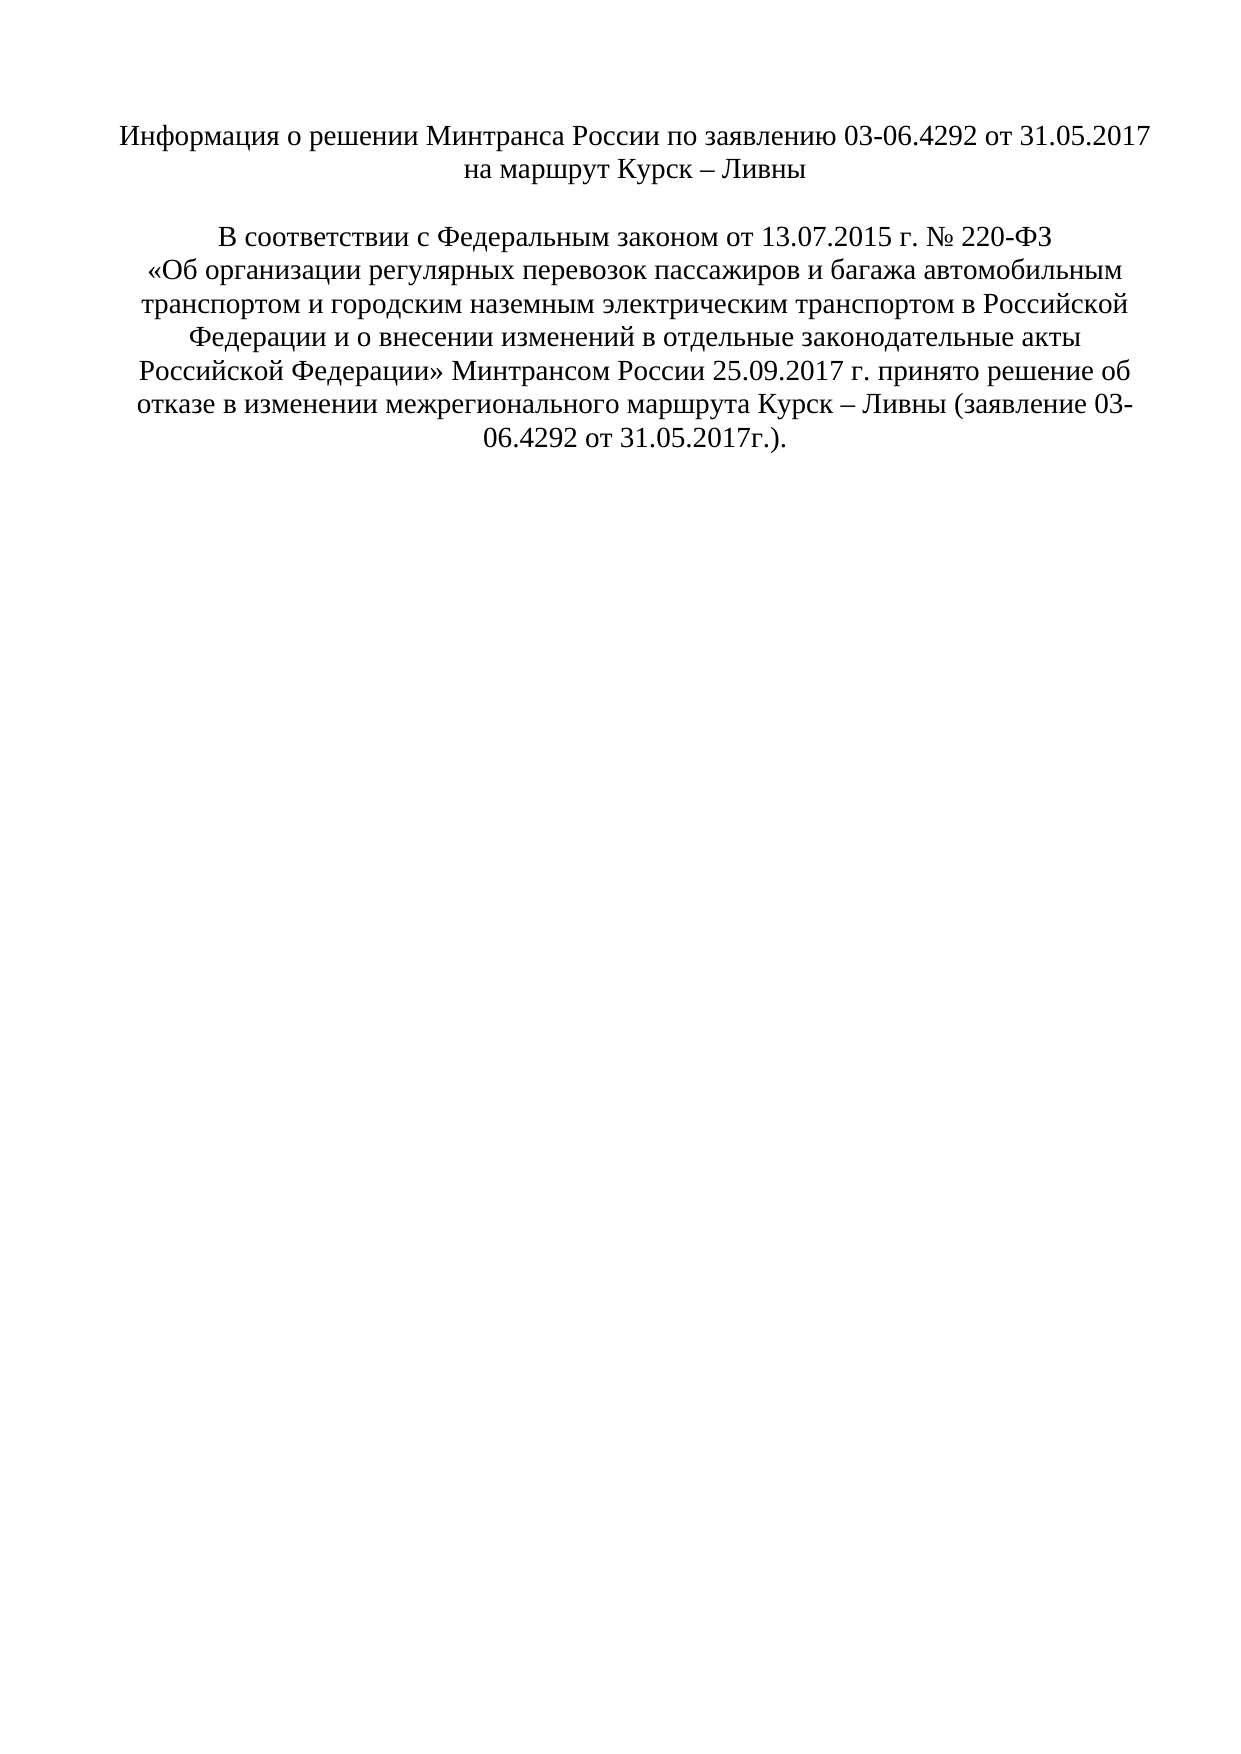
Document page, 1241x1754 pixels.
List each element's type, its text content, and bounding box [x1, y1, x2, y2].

text Информация о решении Минтранса России по заявлению 03-06.4292 от 31.05.2017 на маршрут Курск – Ливны [118, 118, 1152, 185]
text В соответствии с Федеральным законом от 13.07.2015 г. № 220-ФЗ «Об организации регулярных перевозок пассажиров и багажа автомобильным транспортом и городским наземным электрическим транспортом в Российской Федерации и о внесении изменений в отдельные законодательные акты Российской Федерации» Минтрансом России 25.09.2017 г. принято решение об отказе в изменении межрегионального маршрута Курск – Ливны (заявление 03-06.4292 от 31.05.2017г.). [118, 219, 1152, 453]
